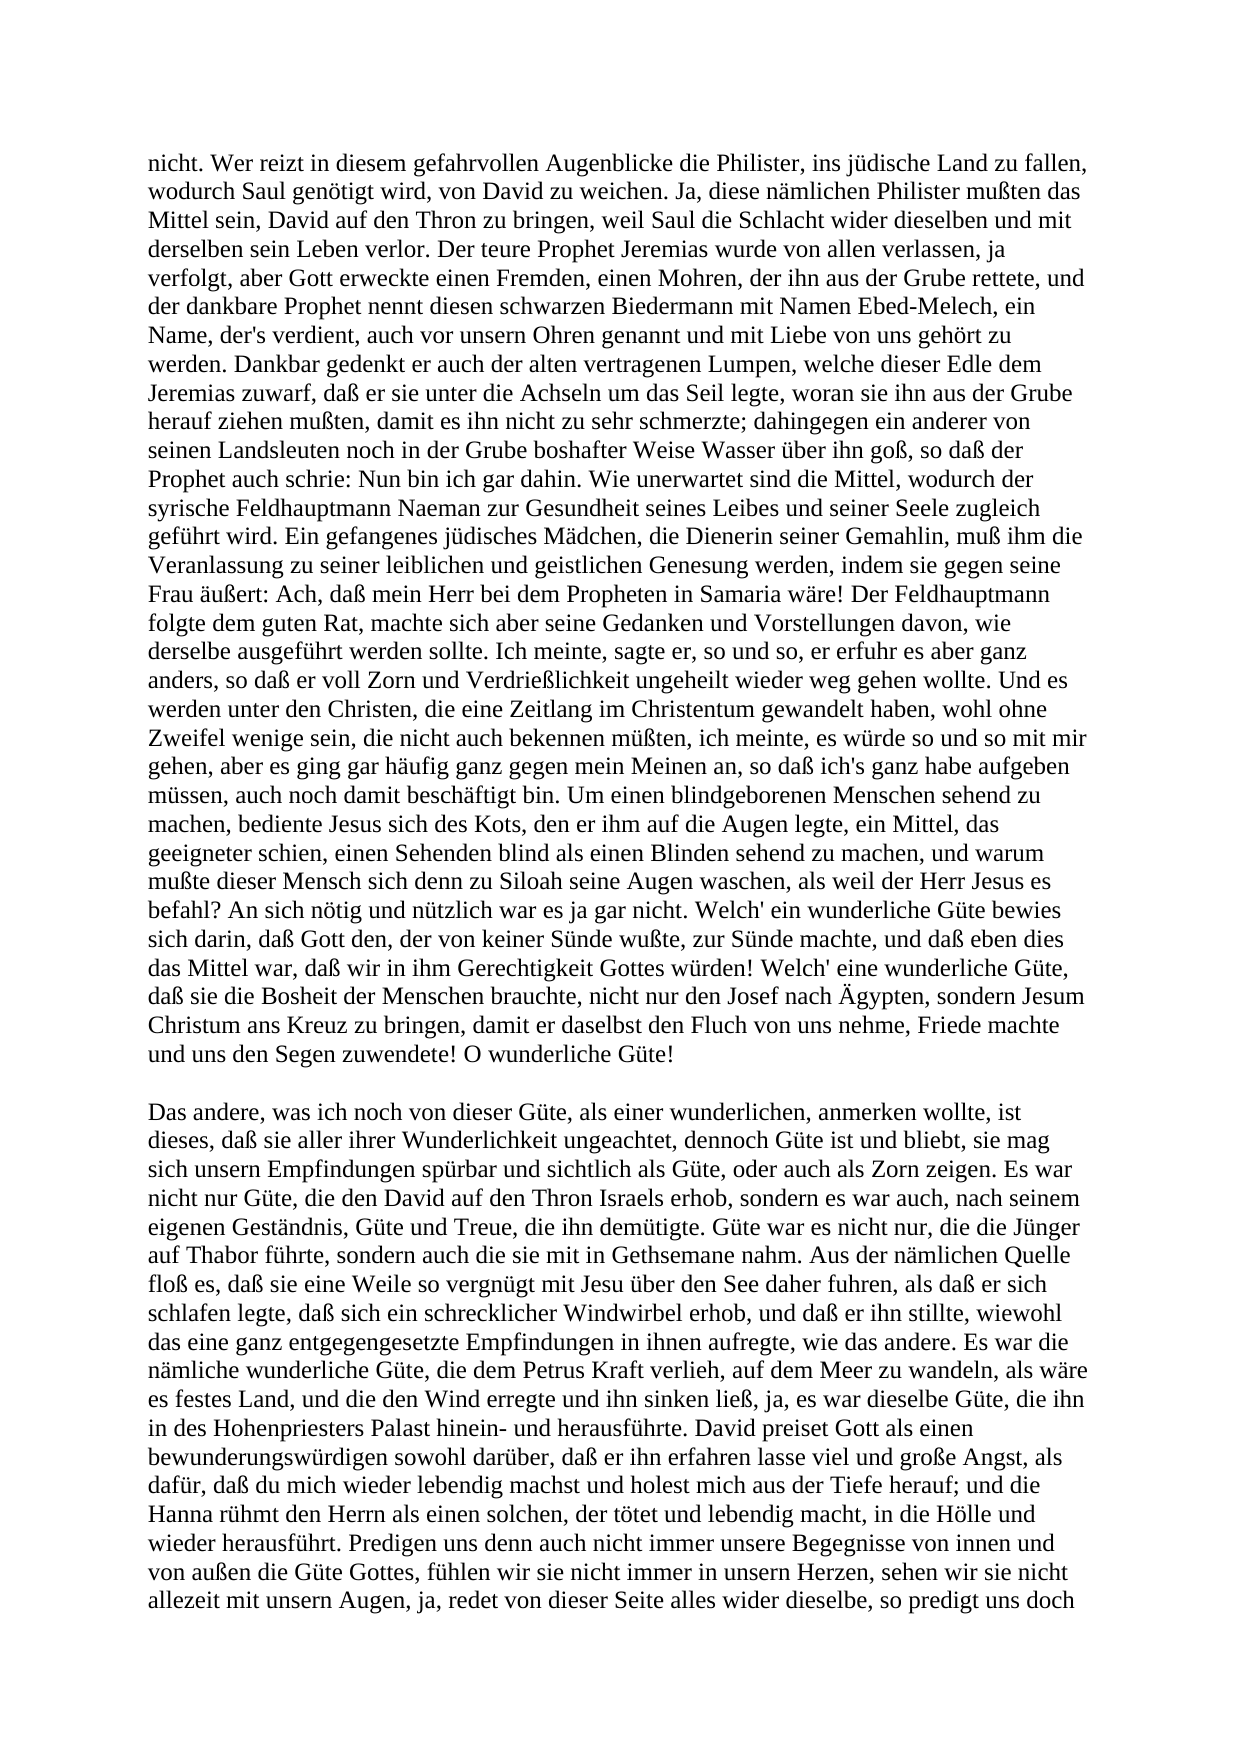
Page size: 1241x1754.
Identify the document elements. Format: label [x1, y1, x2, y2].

text [148, 148, 1093, 1068]
text [148, 1097, 1093, 1614]
